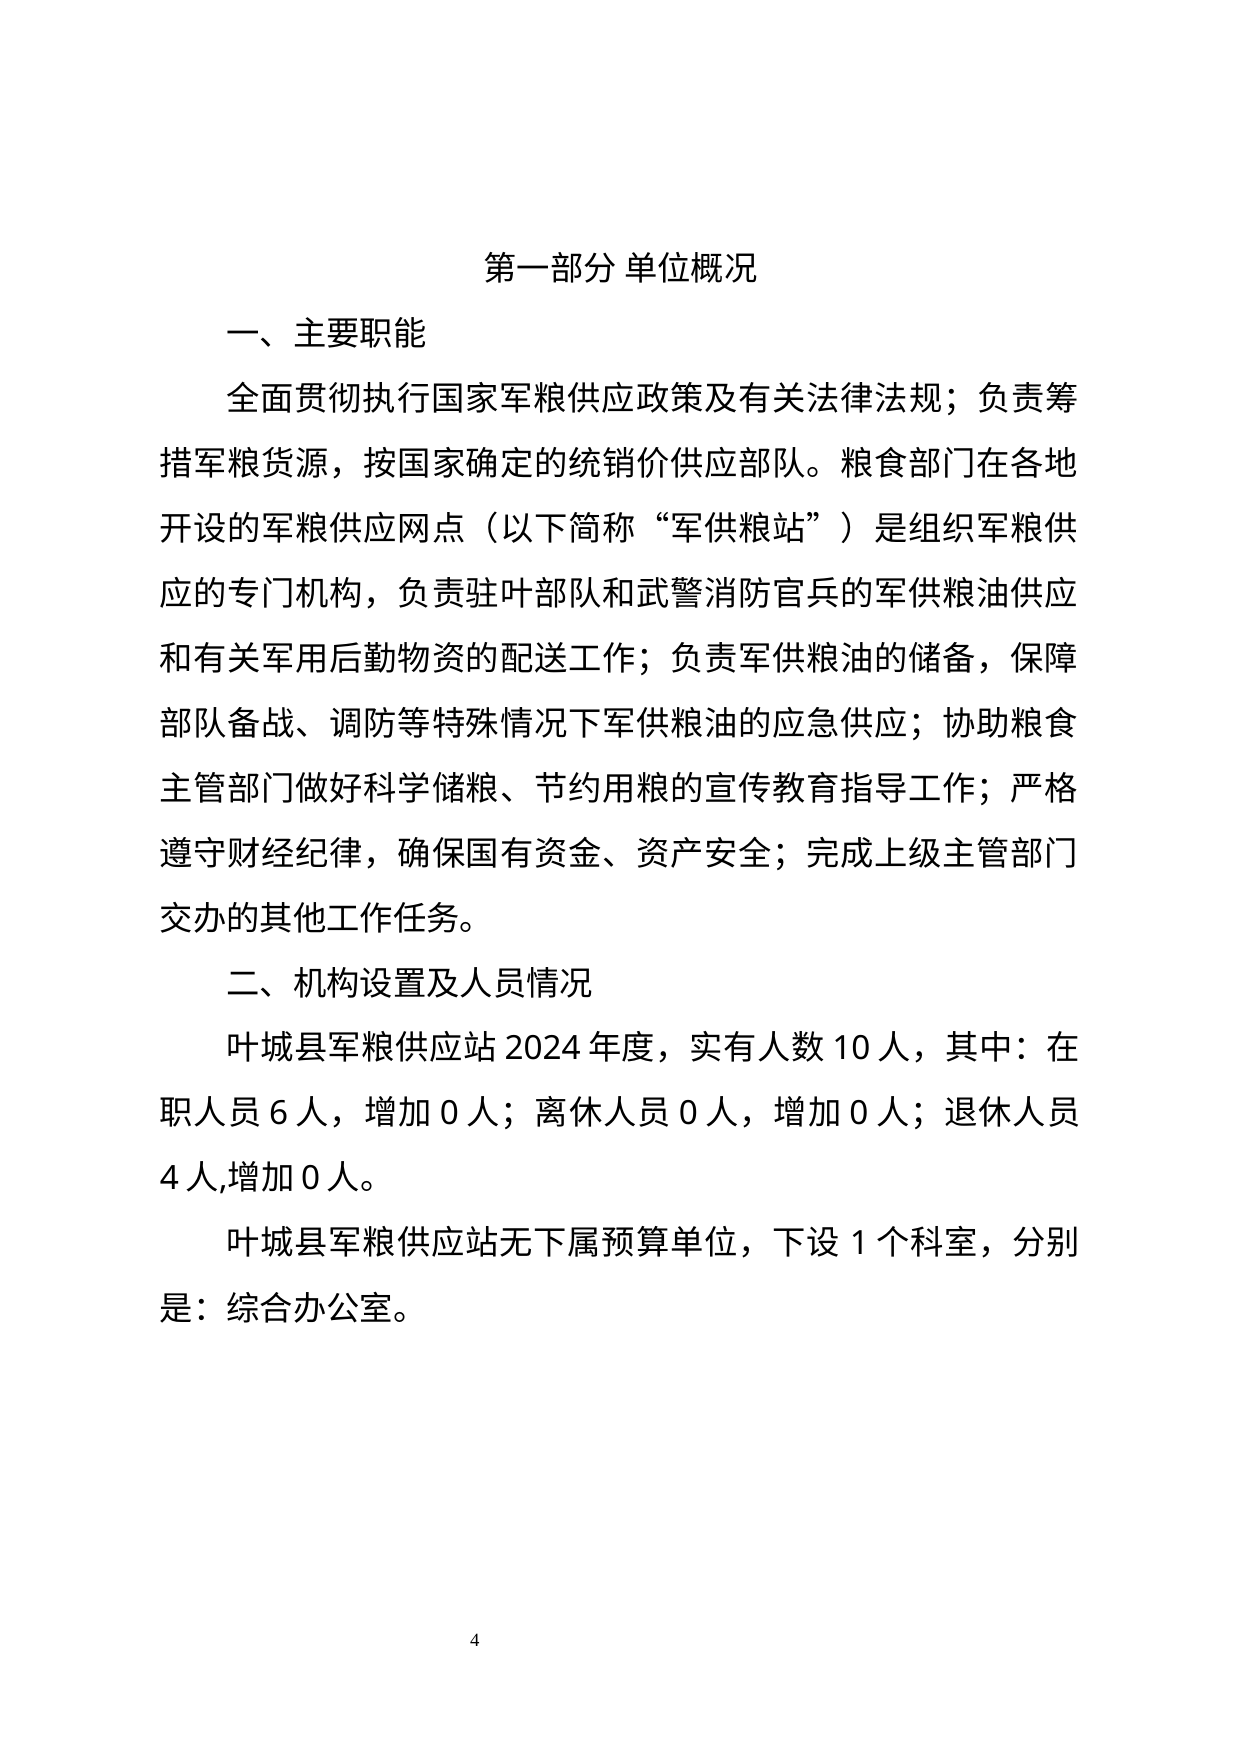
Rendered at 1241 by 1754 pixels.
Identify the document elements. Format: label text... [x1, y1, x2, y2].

text 全面贯彻执行国家军粮供应政策及有关法律法规；负责筹措军粮货源，按国家确定的统销价供应部队。粮食部门在各地开设的军粮供应网点（以下简称“军供粮站”）是组织军粮供应的专门机构，负责驻叶部队和武警消防官兵的军供粮油供应和有关军用后勤物资的配送工作；负责军供粮油的储备，保障部队备战、调防等特殊情况下军供粮油的应急供应；协助粮食主管部门做好科学储粮、节约用粮的宣传教育指导工作；严格遵守财经纪律，确保国有资金、资产安全；完成上级主管部门交办的其他工作任务。 [159, 363, 1081, 948]
text 一、主要职能 [159, 298, 1081, 363]
text 二、机构设置及人员情况 [159, 948, 1081, 1013]
text 第一部分 单位概况 [159, 233, 1081, 298]
text 叶城县军粮供应站2024年度，实有人数10人，其中：在职人员6人，增加0人；离休人员0人，增加0人；退休人员4人,增加0人。 [159, 1013, 1081, 1208]
text 叶城县军粮供应站无下属预算单位，下设1个科室，分别是：综合办公室。 [159, 1208, 1081, 1338]
